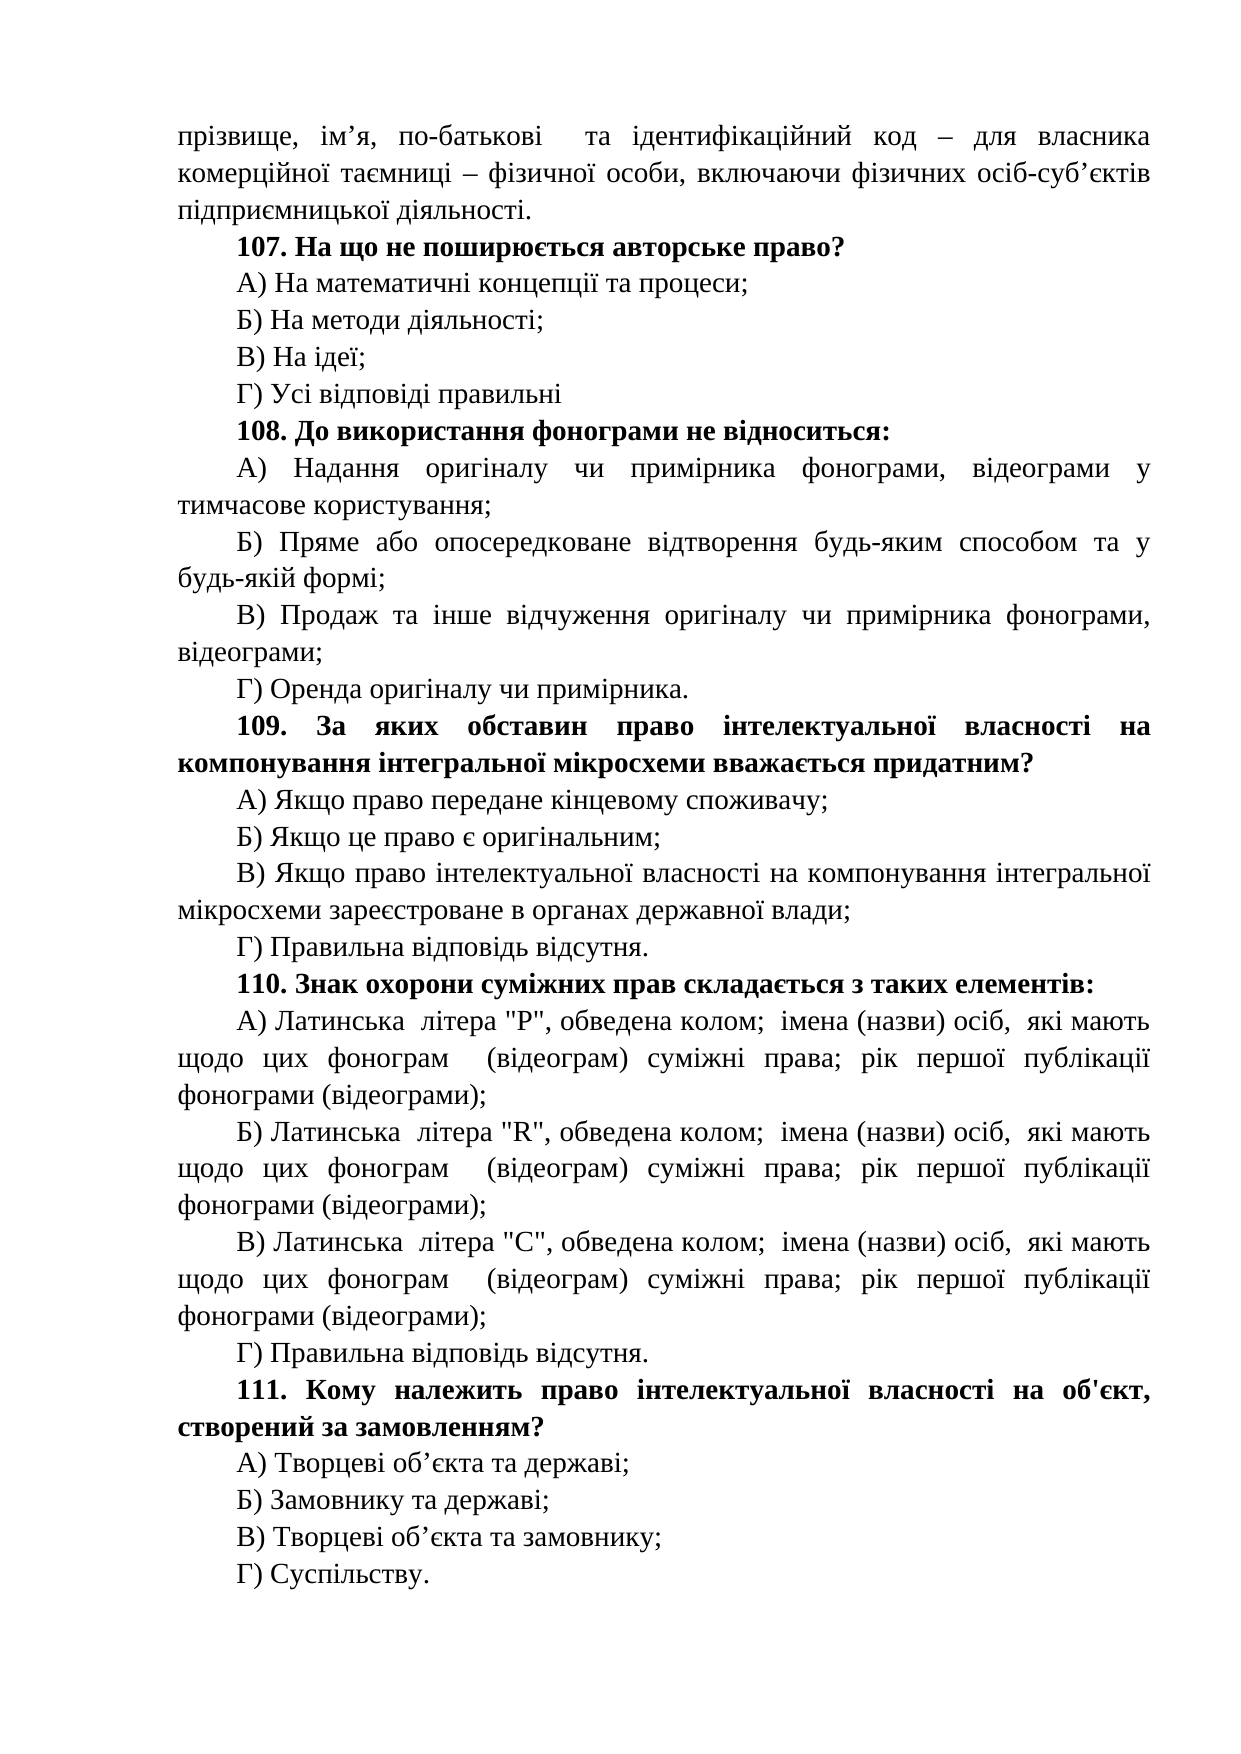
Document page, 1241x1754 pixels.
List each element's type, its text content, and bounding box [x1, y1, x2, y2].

text 108. До використання фонограми не відноситься: [177, 413, 1152, 447]
text А) На математичні концепції та процеси; [177, 266, 1152, 299]
text А) Надання оригіналу чи примірника фонограми, відеограми у тимчасове користування; [177, 450, 1152, 520]
text А) Творцеві об’єкта та державі; [177, 1446, 1152, 1479]
text 109. За яких обставин право інтелектуальної власності на компонування інтегральної мікросхеми вважається придатним? [177, 708, 1152, 778]
text Г) Оренда оригіналу чи примірника. [177, 671, 1152, 705]
text Б) Латинська літера "R", обведена колом; імена (назви) осіб, які мають щодо цих фонограм (відеограм) суміжні права; рік першої публікації фонограми (відеограми); [177, 1114, 1152, 1221]
text В) На ідеї; [177, 339, 1152, 373]
text В) Якщо право інтелектуальної власності на компонування інтегральної мікросхеми зареєстроване в органах державної влади; [177, 856, 1152, 926]
text Б) Пряме або опосередковане відтворення будь-яким способом та у будь-якій формі; [177, 524, 1152, 594]
text Г) Правильна відповідь відсутня. [177, 929, 1152, 963]
text Г) Правильна відповідь відсутня. [177, 1335, 1152, 1368]
text Г) Суспільству. [177, 1556, 1152, 1590]
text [177, 118, 1152, 225]
text Б) На методи діяльності; [177, 302, 1152, 336]
text В) Продаж та інше відчуження оригіналу чи примірника фонограми, відеограми; [177, 597, 1152, 668]
text В) Латинська літера "С", обведена колом; імена (назви) осіб, які мають щодо цих фонограм (відеограм) суміжні права; рік першої публікації фонограми (відеограми); [177, 1224, 1152, 1332]
text 110. Знак охорони суміжних прав складається з таких елементів: [177, 966, 1152, 1000]
text В) Творцеві об’єкта та замовнику; [177, 1519, 1152, 1553]
text Г) Усі відповіді правильні [177, 376, 1152, 410]
text А) Якщо право передане кінцевому споживачу; [177, 782, 1152, 815]
text А) Латинська літера "P", обведена колом; імена (назви) осіб, які мають щодо цих фонограм (відеограм) суміжні права; рік першої публікації фонограми (відеограми); [177, 1003, 1152, 1110]
text 111. Кому належить право інтелектуальної власності на об'єкт, створений за замовленням? [177, 1372, 1152, 1442]
text Б) Замовнику та державі; [177, 1482, 1152, 1516]
text Б) Якщо це право є оригінальним; [177, 819, 1152, 852]
text 107. На що не поширюється авторське право? [177, 229, 1152, 262]
